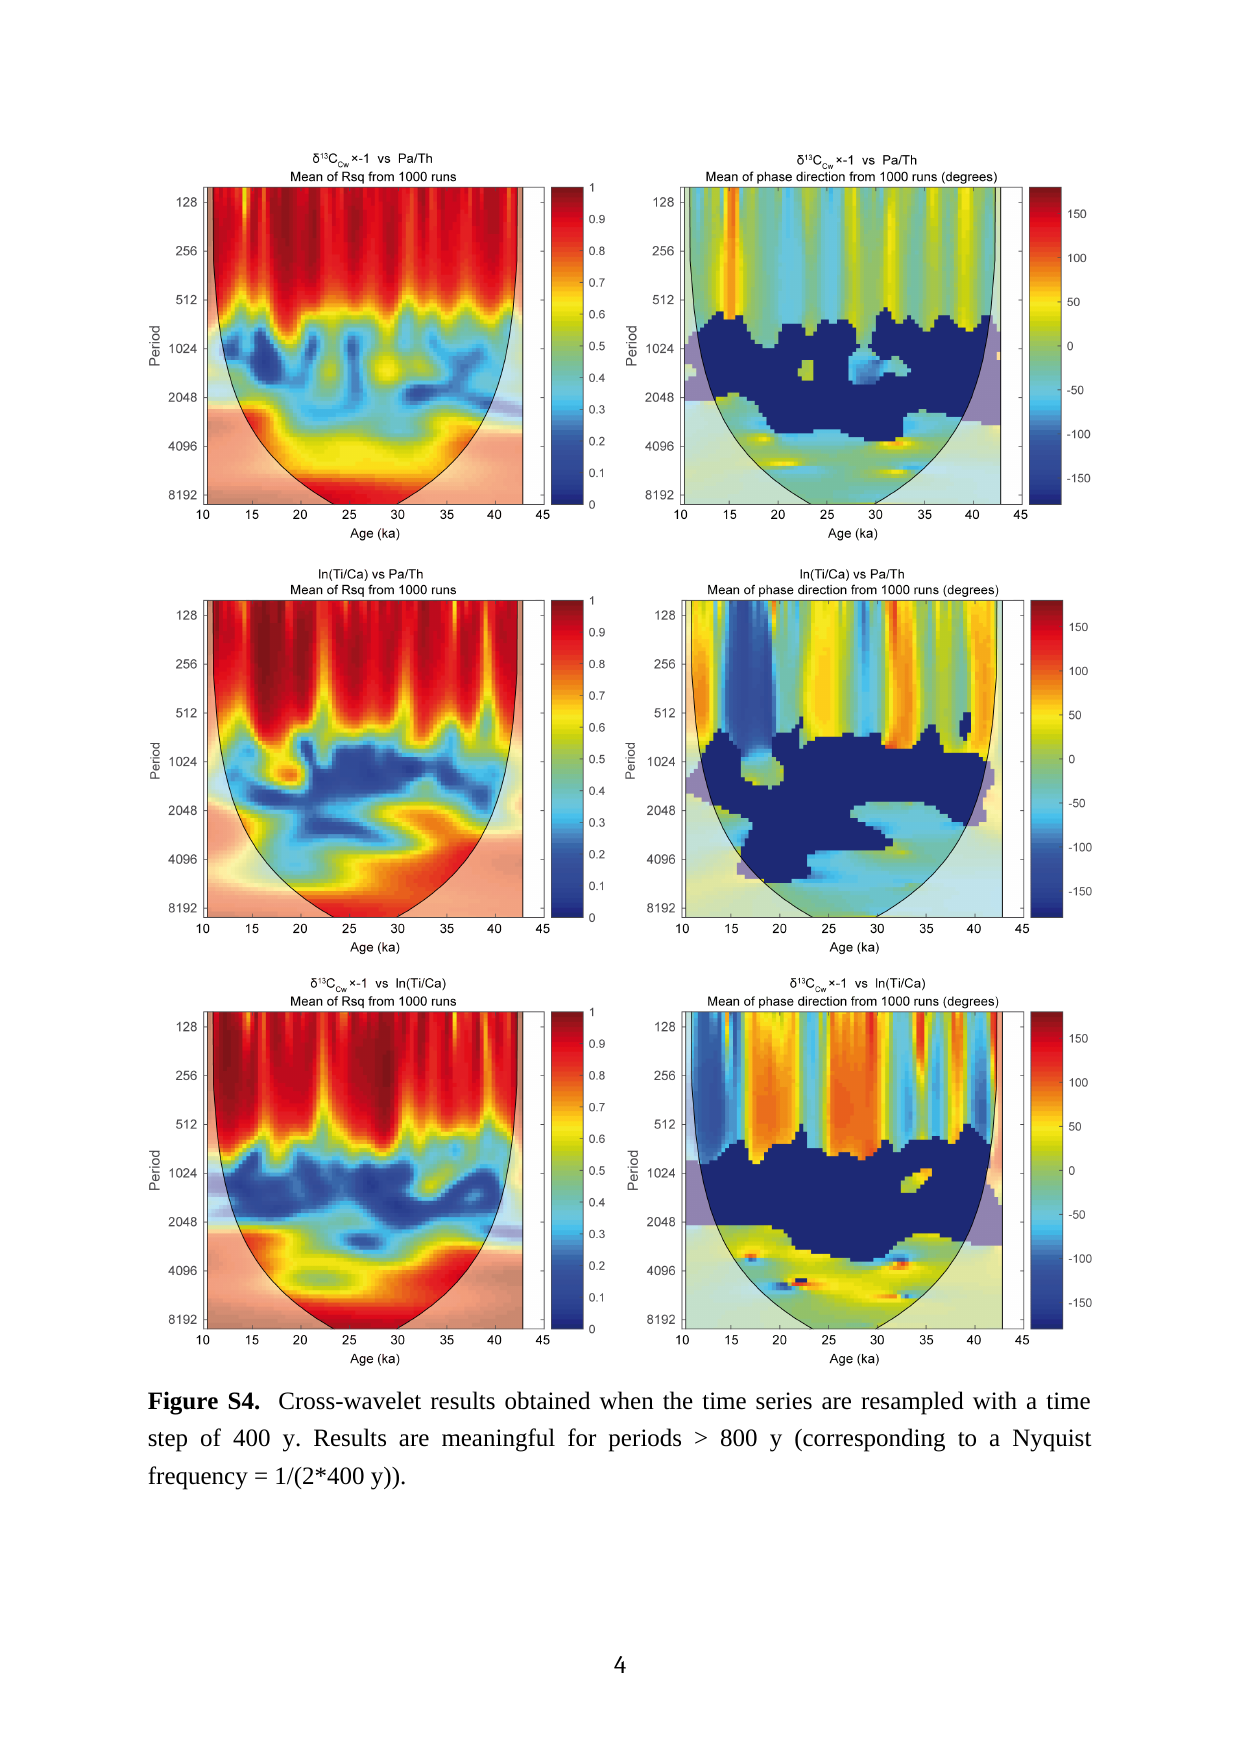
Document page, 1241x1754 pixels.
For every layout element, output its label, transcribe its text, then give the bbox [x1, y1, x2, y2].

text Figure S4. Cross-wavelet results obtained when the time series are resampled with a time step of 400 y. Results are meaningful for periods > 800 y (corresponding to a Nyquist frequency = 1/(2*400 y)). [148, 1379, 1092, 1492]
picture [147, 147, 1092, 1367]
